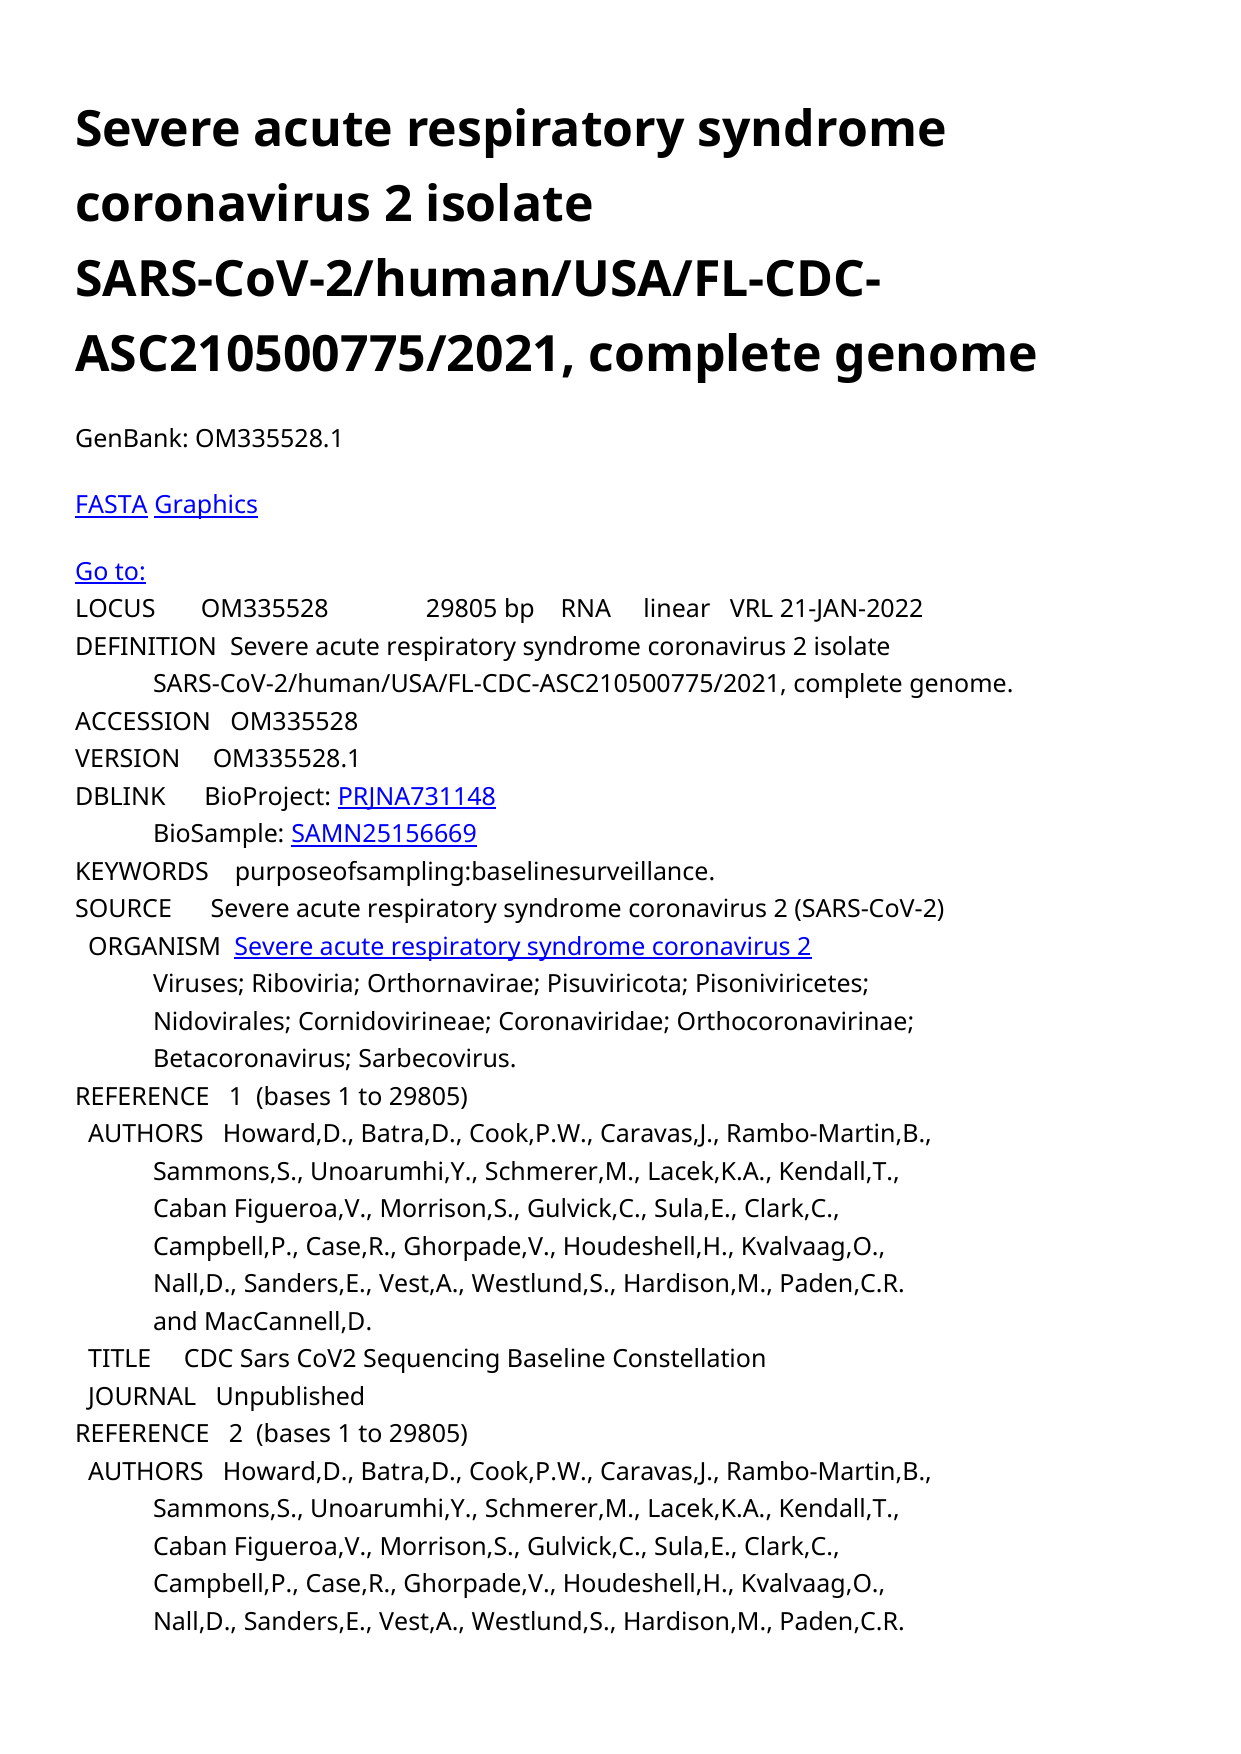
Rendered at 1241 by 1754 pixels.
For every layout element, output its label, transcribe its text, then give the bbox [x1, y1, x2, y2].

text Nall,D., Sanders,E., Vest,A., Westlund,S., Hardison,M., Paden,C.R. [75, 1264, 1165, 1302]
text SARS-CoV-2/human/USA/FL-CDC-ASC210500775/2021, complete genome. [75, 664, 1165, 702]
text Nidovirales; Cornidovirineae; Coronaviridae; Orthocoronavirinae; [75, 1002, 1165, 1039]
text Caban Figueroa,V., Morrison,S., Gulvick,C., Sula,E., Clark,C., [75, 1189, 1165, 1227]
text Sammons,S., Unoarumhi,Y., Schmerer,M., Lacek,K.A., Kendall,T., [75, 1152, 1165, 1189]
text LOCUS OM335528 29805 bp RNA linear VRL 21-JAN-2022 [75, 589, 1165, 627]
text Viruses; Riboviria; Orthornavirae; Pisuviricota; Pisoniviricetes; [75, 964, 1165, 1002]
text Caban Figueroa,V., Morrison,S., Gulvick,C., Sula,E., Clark,C., [75, 1527, 1165, 1564]
text TITLE CDC Sars CoV2 Sequencing Baseline Constellation [75, 1339, 1165, 1377]
text ORGANISM Severe acute respiratory syndrome coronavirus 2 [75, 927, 1165, 964]
text Campbell,P., Case,R., Ghorpade,V., Houdeshell,H., Kvalvaag,O., [75, 1564, 1165, 1602]
text DBLINK BioProject: PRJNA731148 [75, 777, 1165, 814]
text Sammons,S., Unoarumhi,Y., Schmerer,M., Lacek,K.A., Kendall,T., [75, 1489, 1165, 1527]
text Betacoronavirus; Sarbecovirus. [75, 1039, 1165, 1077]
text ACCESSION OM335528 [75, 702, 1165, 739]
text BioSample: SAMN25156669 [75, 814, 1165, 852]
text SOURCE Severe acute respiratory syndrome coronavirus 2 (SARS-CoV-2) [75, 889, 1165, 927]
text AUTHORS Howard,D., Batra,D., Cook,P.W., Caravas,J., Rambo-Martin,B., [75, 1452, 1165, 1489]
text KEYWORDS purposeofsampling:baselinesurveillance. [75, 852, 1165, 889]
text and MacCannell,D. [75, 1302, 1165, 1339]
text GenBank: OM335528.1 [75, 419, 1165, 456]
text REFERENCE 2 (bases 1 to 29805) [75, 1414, 1165, 1452]
text AUTHORS Howard,D., Batra,D., Cook,P.W., Caravas,J., Rambo-Martin,B., [75, 1114, 1165, 1152]
text Campbell,P., Case,R., Ghorpade,V., Houdeshell,H., Kvalvaag,O., [75, 1227, 1165, 1264]
text VERSION OM335528.1 [75, 739, 1165, 777]
text Severe acute respiratory syndrome coronavirus 2 isolate SARS-CoV-2/human/USA/FL-CDC-ASC210500775/2021, complete genome [75, 89, 1165, 389]
text Nall,D., Sanders,E., Vest,A., Westlund,S., Hardison,M., Paden,C.R. [75, 1602, 1165, 1639]
text FASTA Graphics [75, 485, 1165, 523]
text DEFINITION Severe acute respiratory syndrome coronavirus 2 isolate [75, 627, 1165, 664]
text Go to: [75, 552, 1165, 589]
text REFERENCE 1 (bases 1 to 29805) [75, 1077, 1165, 1114]
text JOURNAL Unpublished [75, 1377, 1165, 1414]
